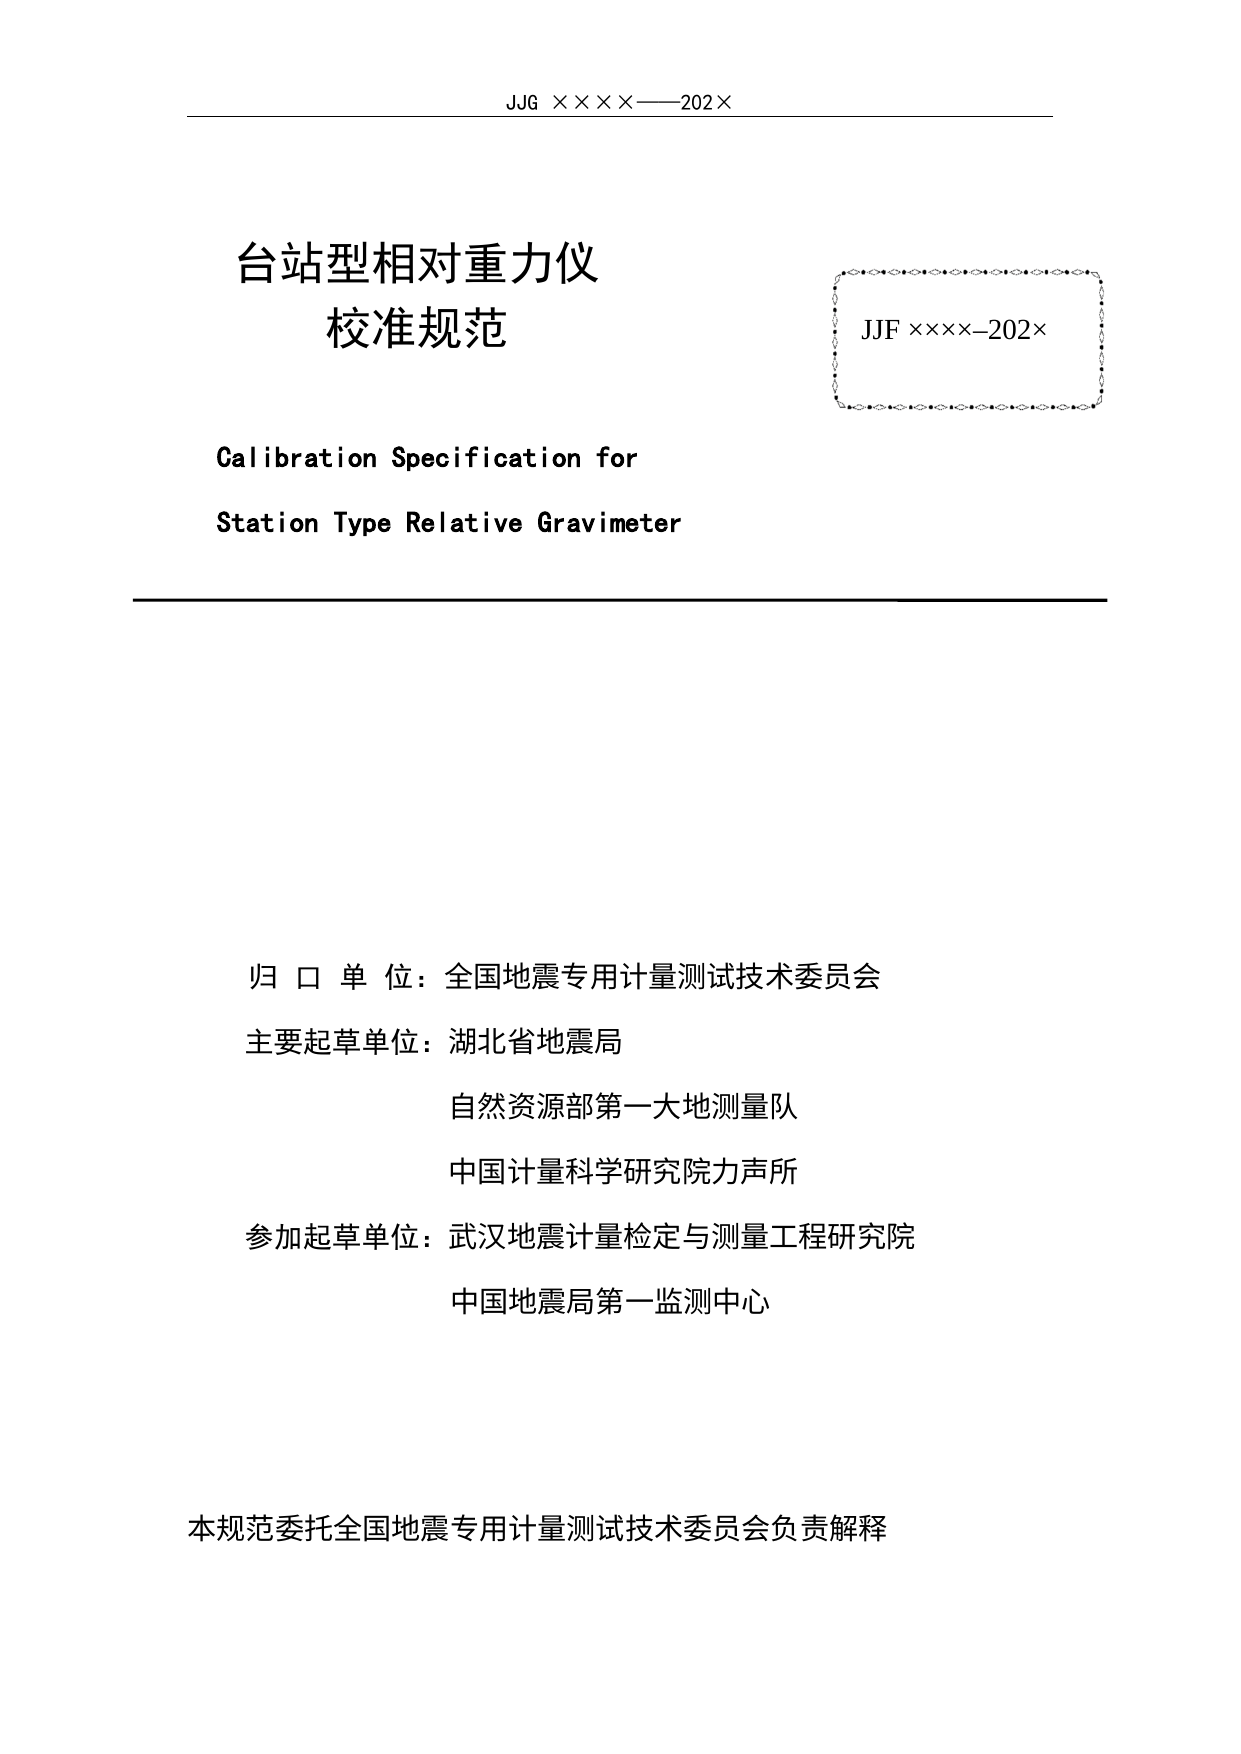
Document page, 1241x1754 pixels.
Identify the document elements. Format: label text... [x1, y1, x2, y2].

text 中国地震局第一监测中心 [187, 1267, 1053, 1332]
text 参加起草单位：武汉地震计量检定与测量工程研究院 [187, 1202, 1053, 1267]
picture [829, 266, 1108, 413]
text Calibration Specification for [187, 422, 1053, 487]
text 台站型相对重力仪 [187, 227, 1053, 292]
text 本规范委托全国地震专用计量测试技术委员会负责解释 [187, 1494, 1053, 1559]
text 归 口 单 位：全国地震专用计量测试技术委员会 [187, 942, 1053, 1007]
text 校准规范 [187, 292, 1053, 357]
text 自然资源部第一大地测量队 [187, 1072, 1053, 1137]
text Station Type Relative Gravimeter [187, 487, 1053, 552]
text 中国计量科学研究院力声所 [187, 1137, 1053, 1202]
text 主要起草单位：湖北省地震局 [187, 1007, 1053, 1072]
